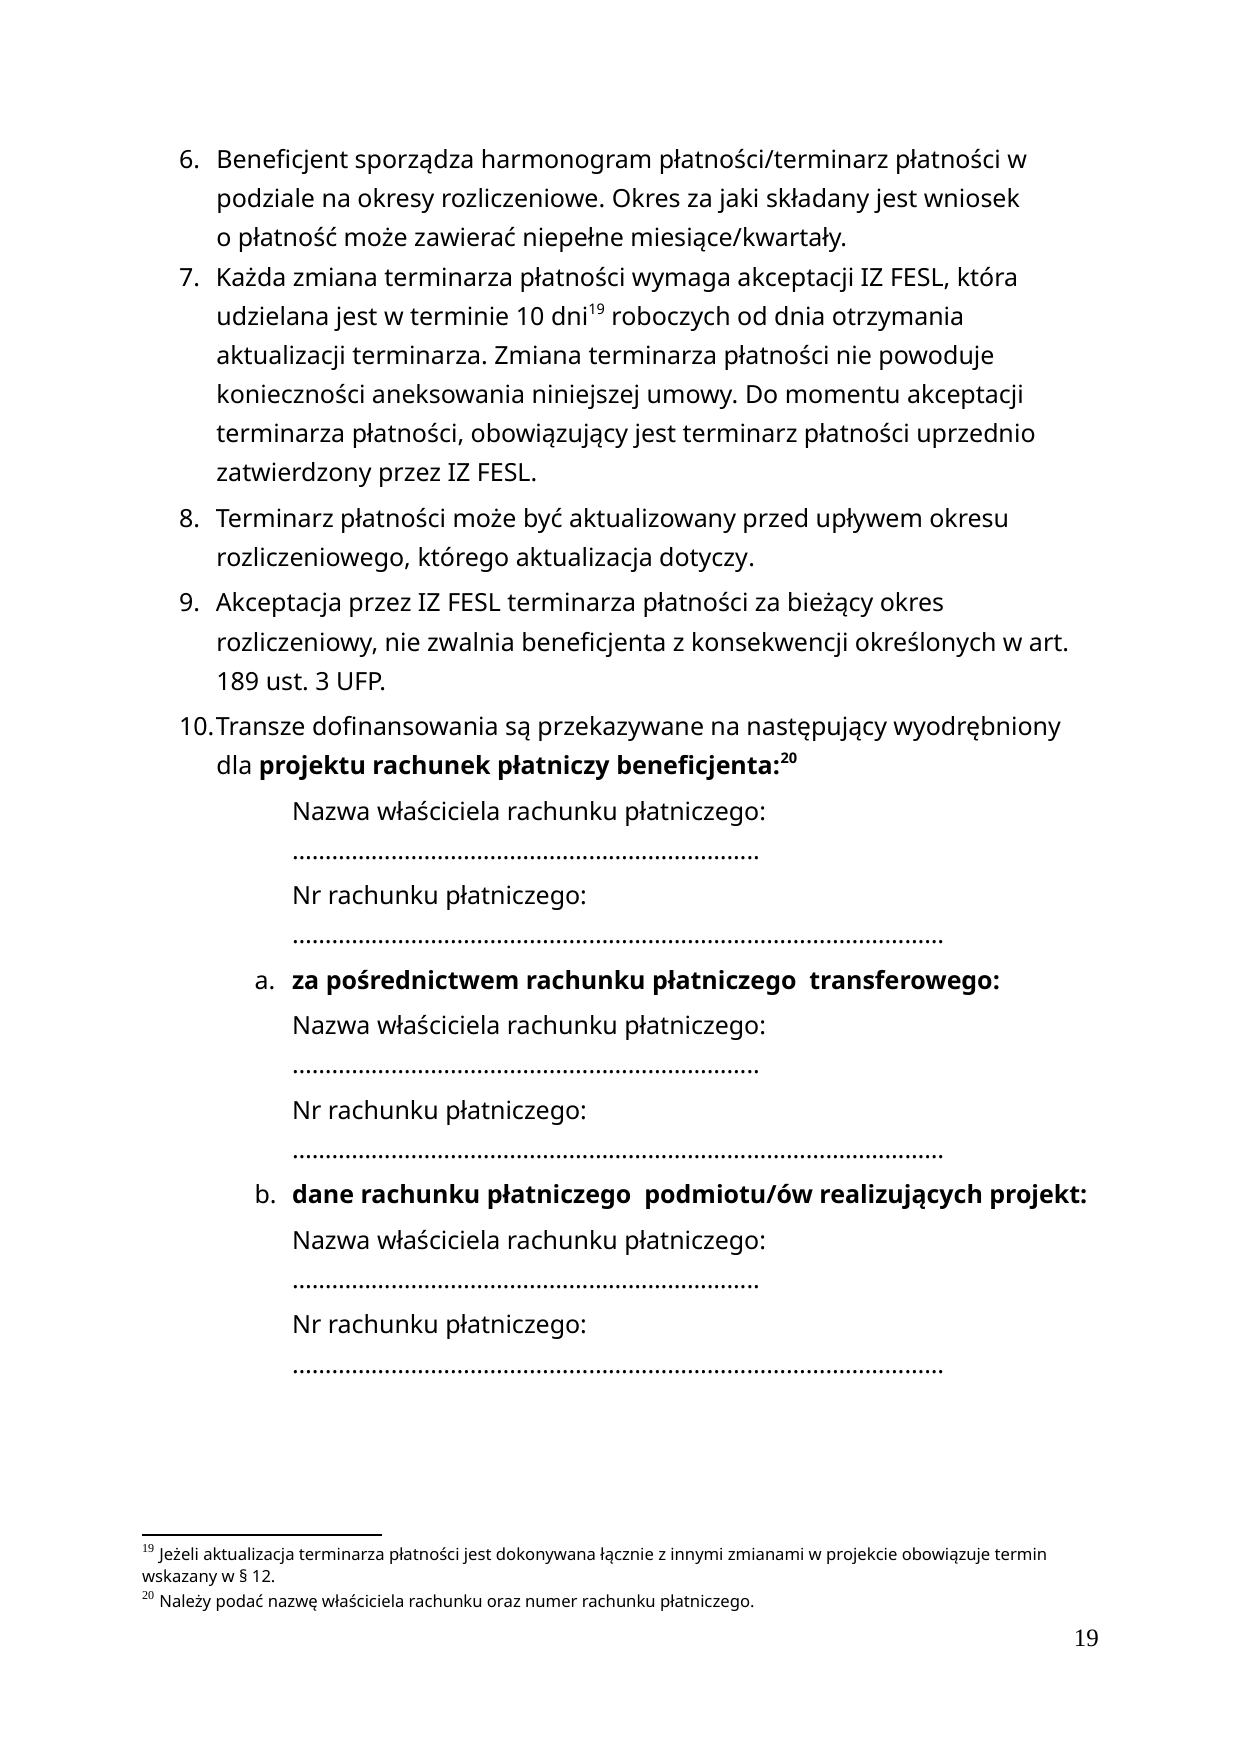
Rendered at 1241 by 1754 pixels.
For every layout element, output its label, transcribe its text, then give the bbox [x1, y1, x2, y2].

text Nr rachunku płatniczego: ……………………………………………………………………………………… [292, 1093, 1098, 1166]
text Nazwa właściciela rachunku płatniczego: …………………………………………………………….. [292, 793, 1098, 867]
list Każda zmiana terminarza płatności wymaga akceptacji IZ FESL, która udzielana jest w terminie 10 dni roboczych od dnia otrzymania aktualizacji terminarza. Zmiana terminarza płatności nie powoduje konieczności aneksowania niniejszej umowy. Do momentu akceptacji terminarza płatności, obowiązujący jest terminarz płatności uprzednio zatwierdzony przez IZ FESL. [179, 259, 1098, 489]
list dane rachunku płatniczego podmiotu/ów realizujących projekt: [254, 1177, 1098, 1211]
list Terminarz płatności może być aktualizowany przed upływem okresu rozliczeniowego, którego aktualizacja dotyczy. [179, 501, 1098, 574]
list Beneficjent sporządza harmonogram płatności/terminarz płatności w podziale na okresy rozliczeniowe. Okres za jaki składany jest wniosek o płatność może zawierać niepełne miesiące/kwartały. [179, 142, 1098, 254]
list za pośrednictwem rachunku płatniczego transferowego: [254, 963, 1098, 997]
text Nr rachunku płatniczego: ……………………………………………………………………………………… [292, 1307, 1098, 1380]
list Transze dofinansowania są przekazywane na następujący wyodrębniony dla projektu rachunek płatniczy beneficjenta: [179, 709, 1098, 782]
text Nazwa właściciela rachunku płatniczego: …………………………………………………………….. [292, 1008, 1098, 1081]
text Nr rachunku płatniczego: ……………………………………………………………………………………… [292, 878, 1098, 951]
text Nazwa właściciela rachunku płatniczego: …………………………………………………………….. [292, 1223, 1098, 1296]
list Akceptacja przez IZ FESL terminarza płatności za bieżący okres rozliczeniowy, nie zwalnia beneficjenta z konsekwencji określonych w art. 189 ust. 3 UFP. [179, 585, 1098, 697]
